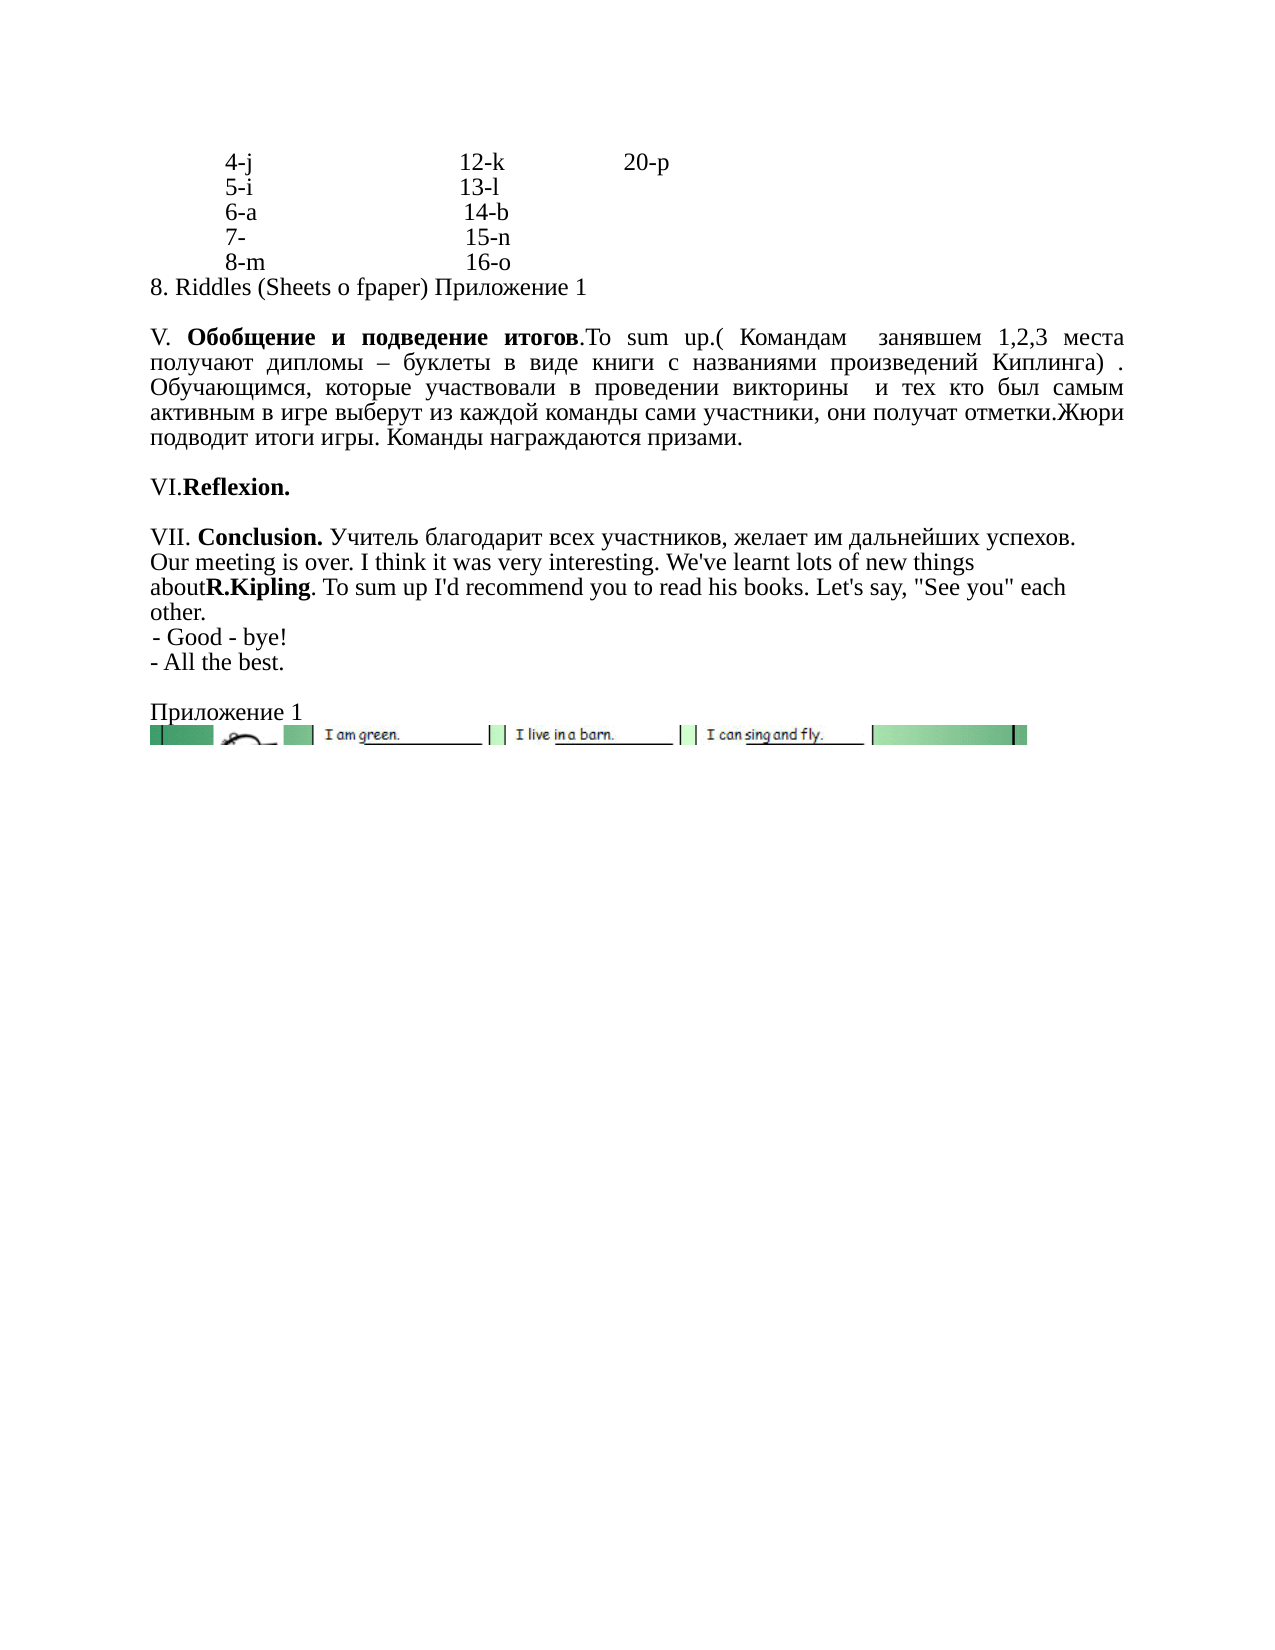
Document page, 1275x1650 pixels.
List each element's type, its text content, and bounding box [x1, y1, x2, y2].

text 5-i 13-l [225, 175, 1125, 200]
text V. Обобщение и подведение итогов.To sum up.( Командам занявшем 1,2,3 места получают дипломы – буклеты в виде книги с названиями произведений Киплинга) . Обучающимся, которые участвовали в проведении викторины и тех кто был самым активным в игре выберут из каждой команды сами участники, они получат отметки.Жюри подводит итоги игры. Команды награждаются призами. [150, 325, 1125, 450]
text 7- 15-n [225, 225, 1125, 250]
text 4-j 12-k 20-p [225, 150, 1125, 175]
text 8-m 16-o [225, 250, 1125, 275]
text VI.Reflexion. [150, 475, 1125, 500]
text - Good - bye! [152, 625, 1125, 650]
text VII. Conclusion. Учитель благодарит всех участников, желает им дальнейших успехов. [150, 525, 1125, 550]
text 8. Riddles (Sheets o fpaper) Приложение 1 [150, 275, 1125, 300]
text 6-a 14-b [225, 200, 1125, 225]
text - All the best. [150, 650, 1125, 675]
text Приложение 1 [150, 700, 1125, 725]
text Our meeting is over. I think it was very interesting. We've learnt lots of new things aboutR.Kipling. To sum up I'd recommend you to read his books. Let's say, "See you" each other. [150, 550, 1123, 625]
